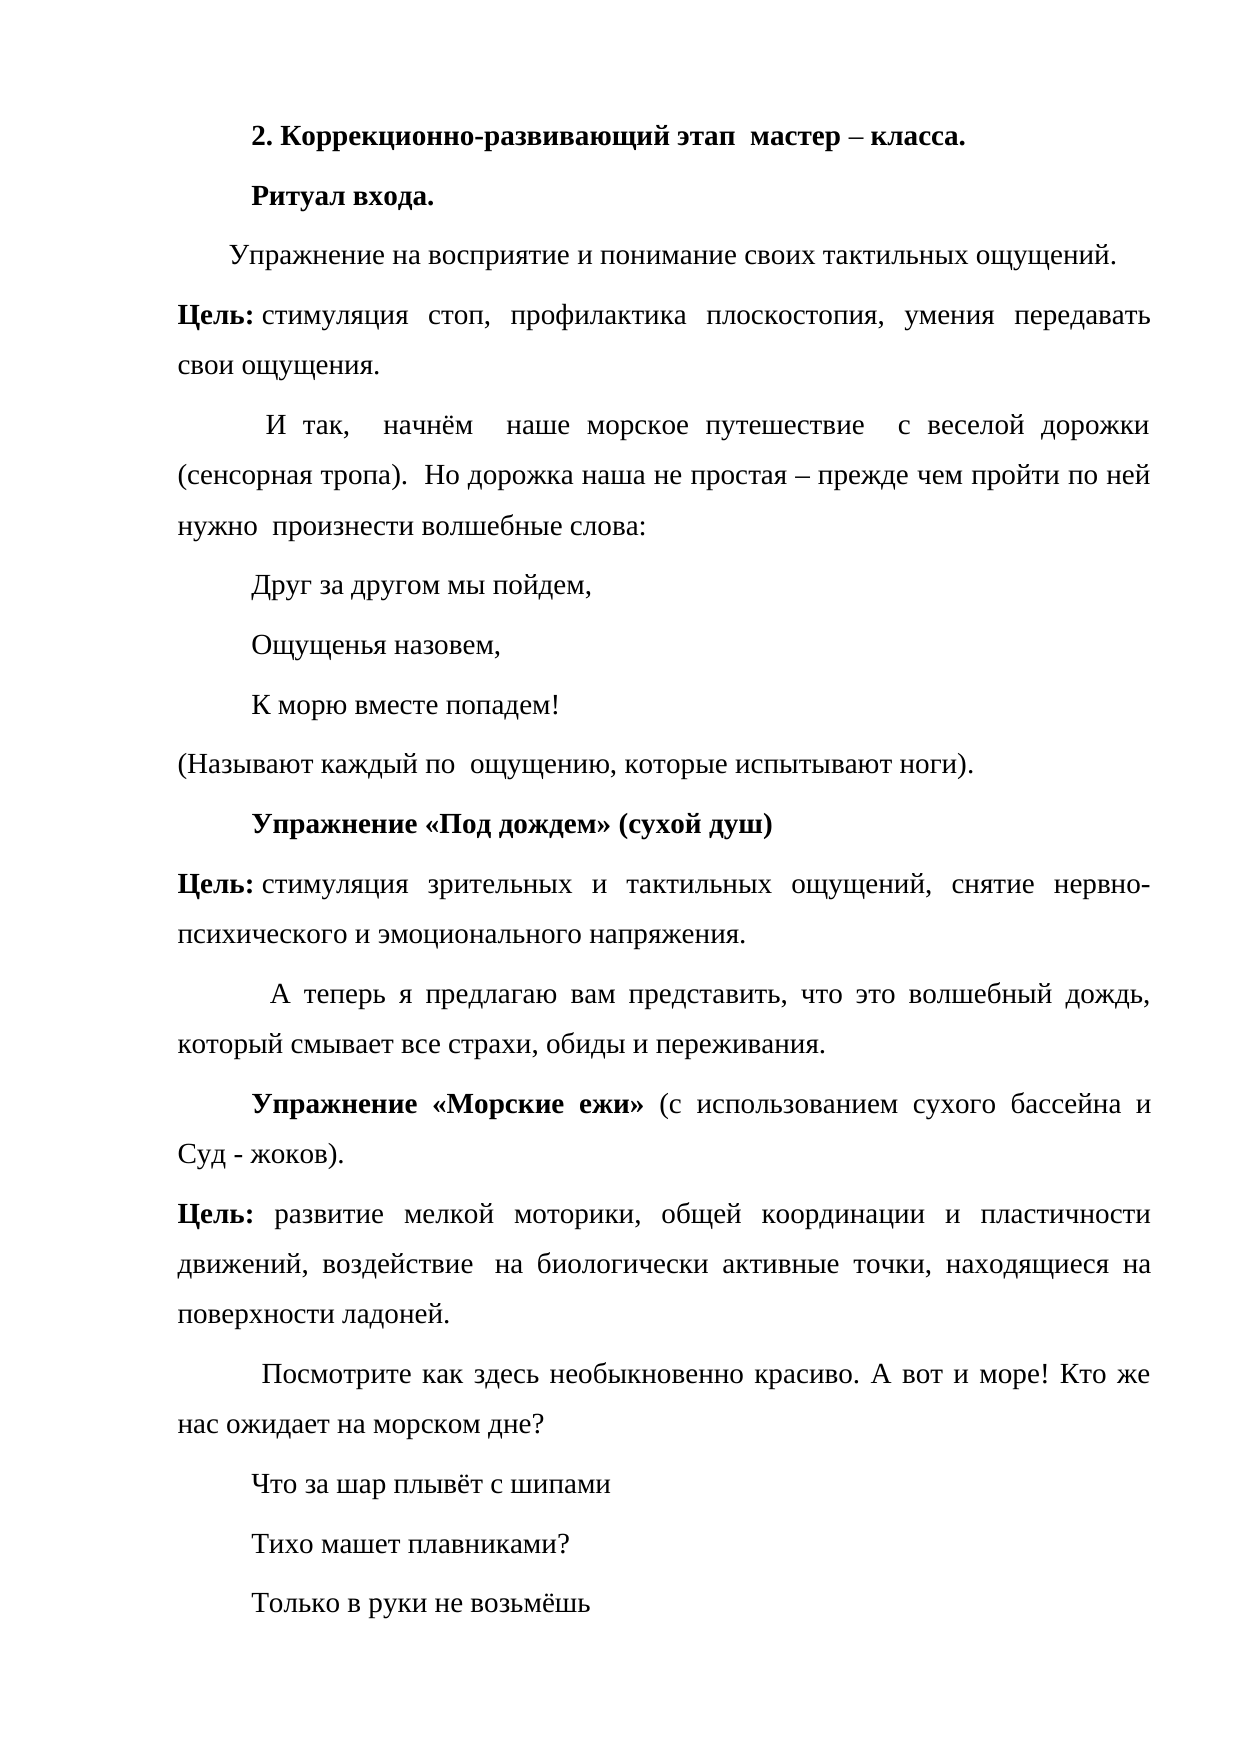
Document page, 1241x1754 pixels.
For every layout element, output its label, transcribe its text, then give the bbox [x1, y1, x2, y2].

text Цель: стимуляция зрительных и тактильных ощущений, снятие нервно-психического и эмоционального напряжения. [177, 866, 1152, 950]
text Ритуал входа. [177, 178, 1152, 211]
text Упражнение «Морские ежи» (с использованием сухого бассейна и Суд - жоков). [177, 1086, 1152, 1170]
text Ощущенья назовем, [177, 627, 1152, 661]
text А теперь я предлагаю вам представить, что это волшебный дождь, который смывает все страхи, обиды и переживания. [177, 976, 1152, 1060]
text 2. Коррекционно-развивающий этап мастер – класса. [177, 118, 1152, 152]
text Цель: развитие мелкой моторики, общей координации и пластичности движений, воздействие на биологически активные точки, находящиеся на поверхности ладоней. [177, 1196, 1152, 1330]
text Цель: стимуляция стоп, профилактика плоскостопия, умения передавать свои ощущения. [177, 297, 1152, 381]
text И так, начнём наше морское путешествие с веселой дорожки (сенсорная тропа). Но дорожка наша не простая – прежде чем пройти по ней нужно произнести волшебные слова: [177, 407, 1152, 541]
text К морю вместе попадем! [177, 687, 1152, 720]
text Упражнение «Под дождем» (сухой душ) [177, 806, 1152, 840]
text (Называют каждый по ощущению, которые испытывают ноги). [177, 747, 1152, 780]
text Посмотрите как здесь необыкновенно красиво. А вот и море! Кто же нас ожидает на морском дне? [177, 1356, 1152, 1440]
text Друг за другом мы пойдем, [177, 567, 1152, 601]
text Что за шар плывёт с шипами [177, 1466, 1152, 1500]
text Упражнение на восприятие и понимание своих тактильных ощущений. [177, 237, 1152, 271]
text Тихо машет плавниками? [177, 1526, 1152, 1559]
text Только в руки не возьмёшь [177, 1586, 1152, 1619]
